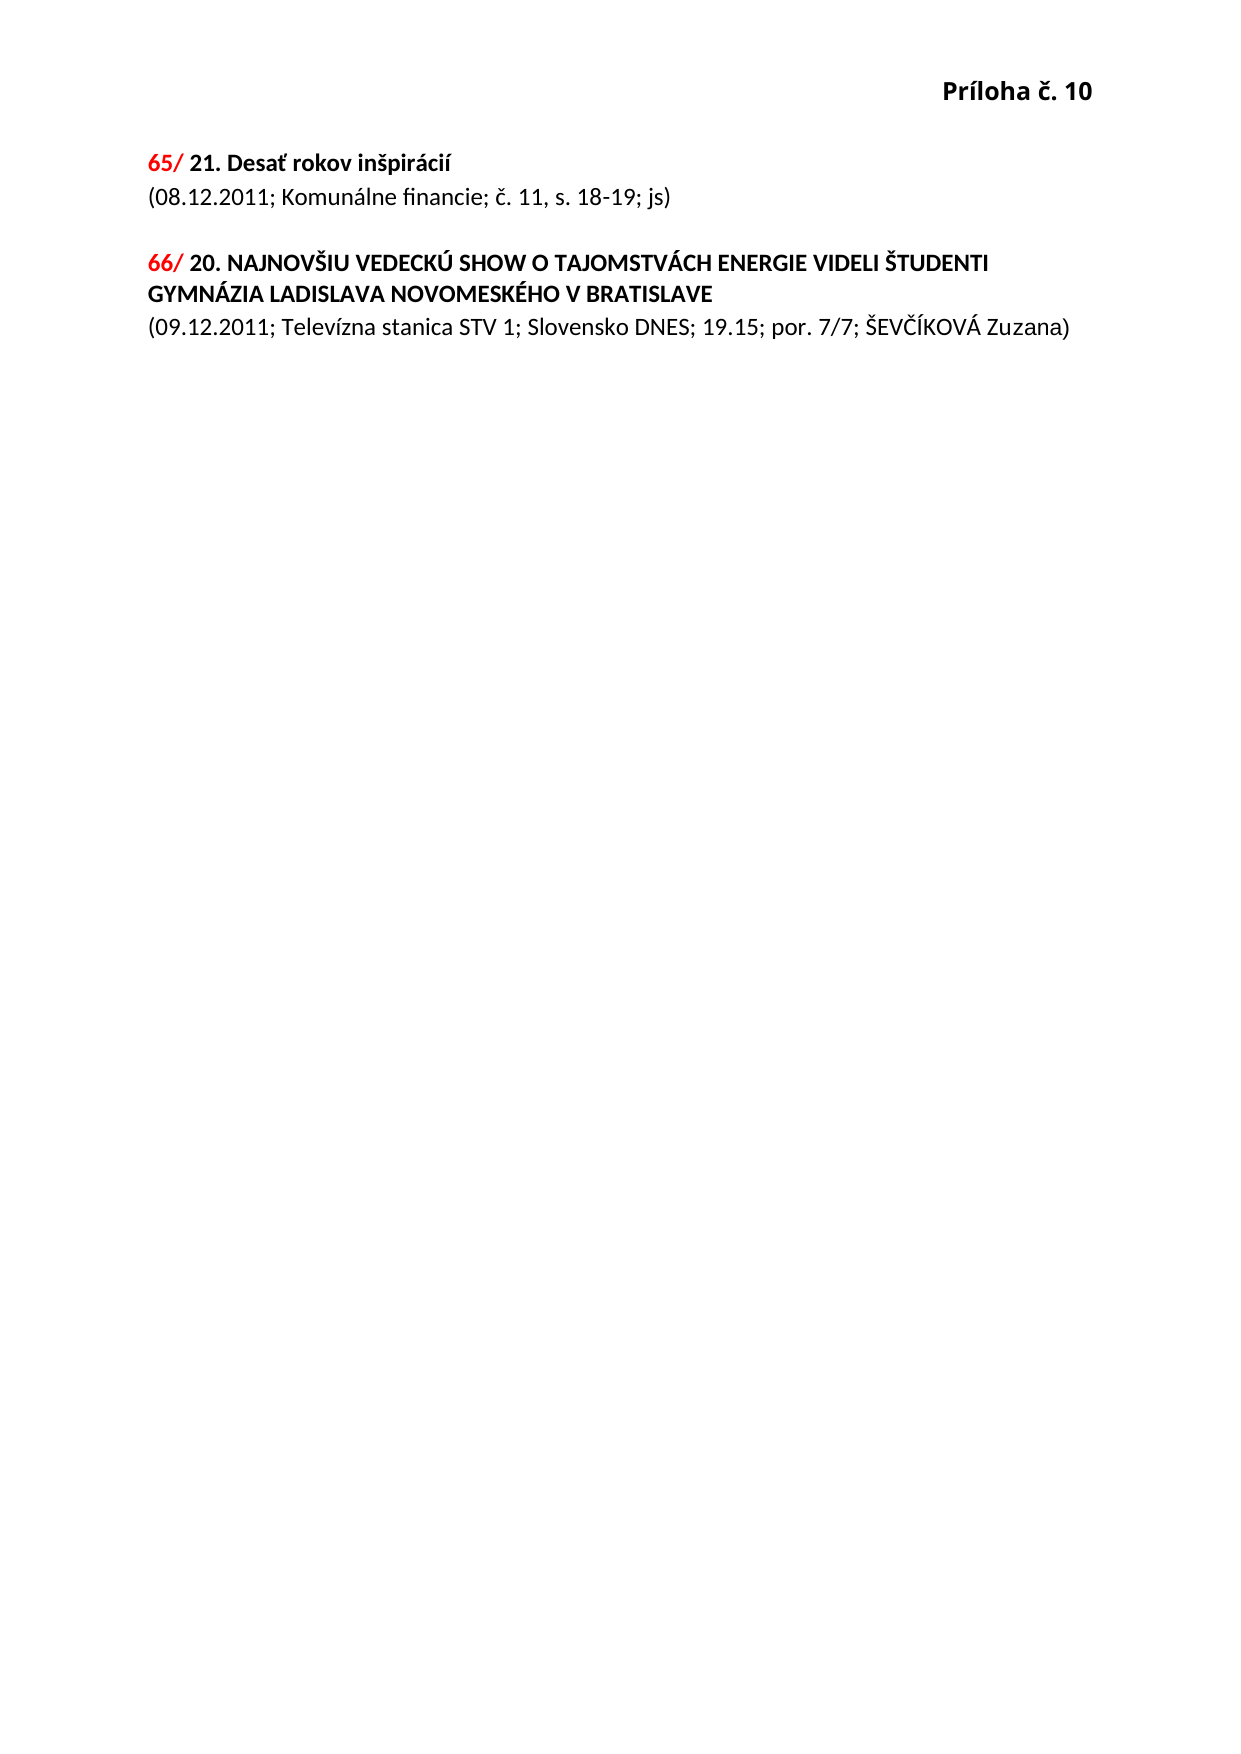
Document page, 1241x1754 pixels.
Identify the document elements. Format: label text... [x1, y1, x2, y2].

text 66/ 20. NAJNOVŠIU VEDECKÚ SHOW O TAJOMSTVÁCH ENERGIE VIDELI ŠTUDENTI GYMNÁZIA LADISLAVA NOVOMESKÉHO V BRATISLAVE [148, 247, 1093, 308]
text 65/ 21. Desať rokov inšpirácií [148, 148, 1093, 178]
text (08.12.2011; Komunálne financie; č. 11, s. 18-19; js) [148, 181, 1093, 212]
text (09.12.2011; Televízna stanica STV 1; Slovensko DNES; 19.15; por. 7/7; ŠEVČÍKOVÁ Zuzana) [148, 311, 1093, 342]
